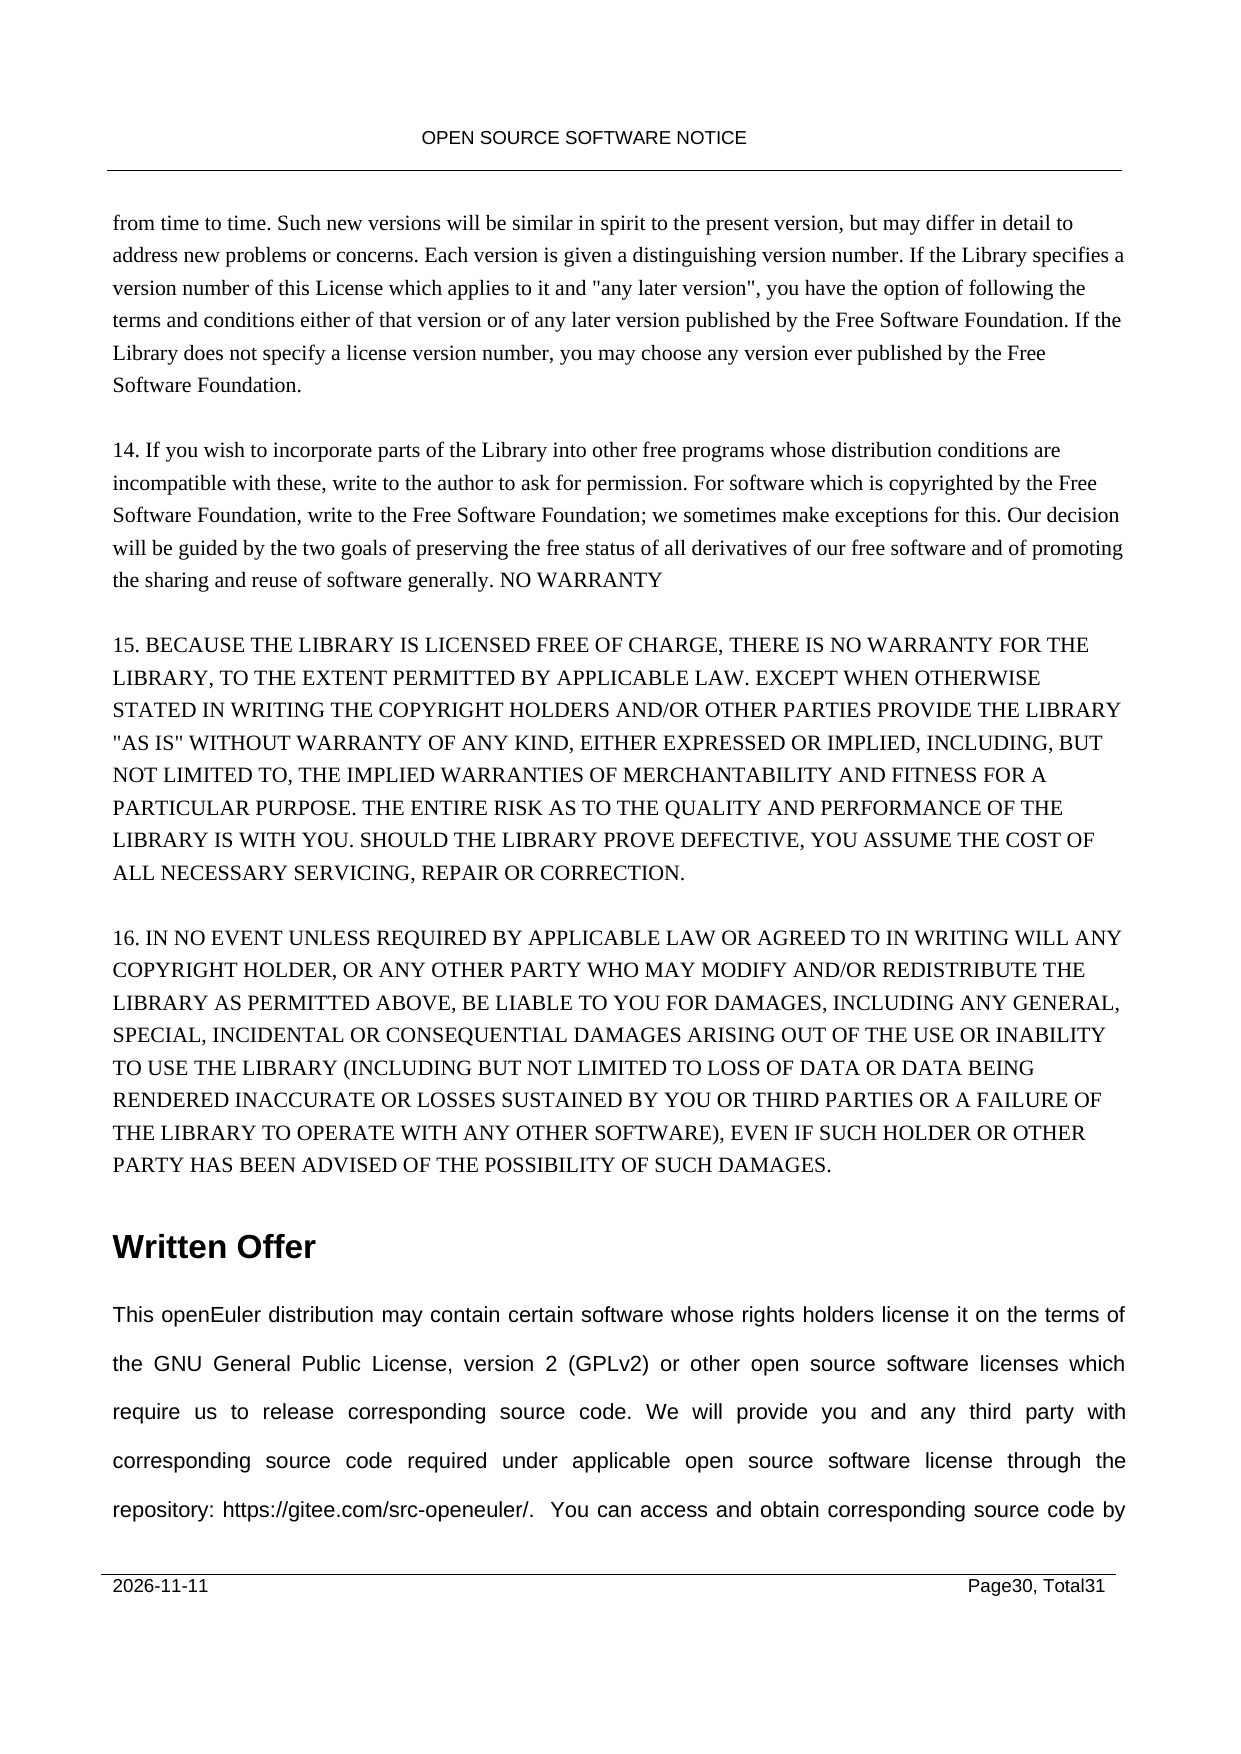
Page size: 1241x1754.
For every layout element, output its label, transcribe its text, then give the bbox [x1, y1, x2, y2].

text Written Offer [112, 1214, 1128, 1279]
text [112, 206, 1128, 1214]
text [112, 1298, 1128, 1526]
